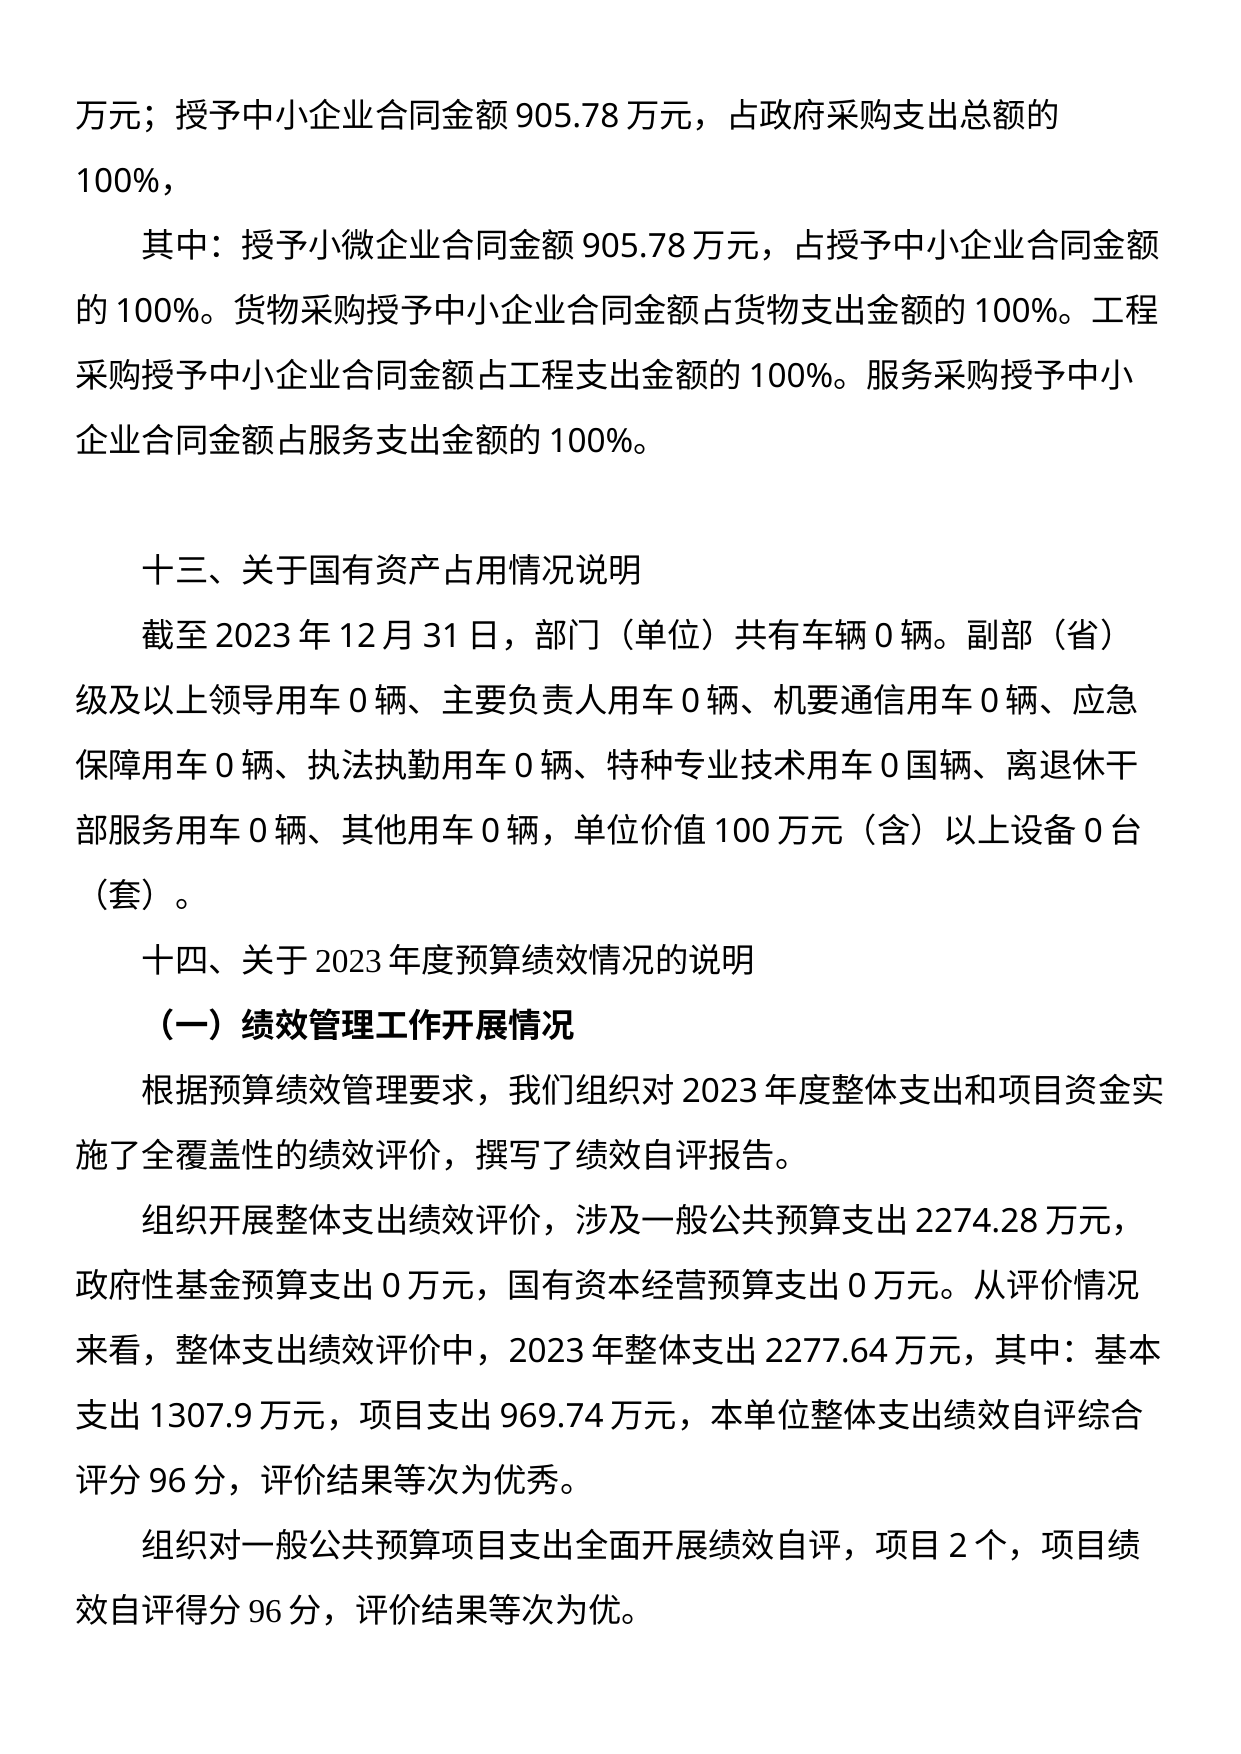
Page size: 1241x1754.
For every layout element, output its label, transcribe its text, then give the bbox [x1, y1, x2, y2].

text 十三、关于国有资产占用情况说明 [75, 536, 1165, 601]
text （一）绩效管理工作开展情况 [75, 991, 1165, 1056]
text 截至2023年12月31日，部门（单位）共有车辆0辆。副部（省）级及以上领导用车0辆、主要负责人用车0辆、机要通信用车0辆、应急保障用车0辆、执法执勤用车0辆、特种专业技术用车0国辆、离退休干部服务用车0辆、其他用车0辆，单位价值100万元（含）以上设备0台（套）。 [75, 601, 1165, 926]
text 十四、关于2023年度预算绩效情况的说明 [75, 926, 1165, 991]
text 组织开展整体支出绩效评价，涉及一般公共预算支出2274.28万元，政府性基金预算支出0万元，国有资本经营预算支出0万元。从评价情况来看，整体支出绩效评价中，2023年整体支出2277.64万元，其中：基本支出1307.9万元，项目支出969.74万元，本单位整体支出绩效自评综合评分96分，评价结果等次为优秀。 [75, 1186, 1165, 1511]
text 其中：授予小微企业合同金额905.78万元，占授予中小企业合同金额的100%。货物采购授予中小企业合同金额占货物支出金额的100%。工程采购授予中小企业合同金额占工程支出金额的100%。服务采购授予中小企业合同金额占服务支出金额的100%。 [75, 211, 1165, 471]
text 根据预算绩效管理要求，我们组织对2023年度整体支出和项目资金实施了全覆盖性的绩效评价，撰写了绩效自评报告。 [75, 1056, 1165, 1186]
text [75, 81, 1165, 211]
text 组织对一般公共预算项目支出全面开展绩效自评，项目2个，项目绩效自评得分96分，评价结果等次为优。 [75, 1511, 1165, 1641]
